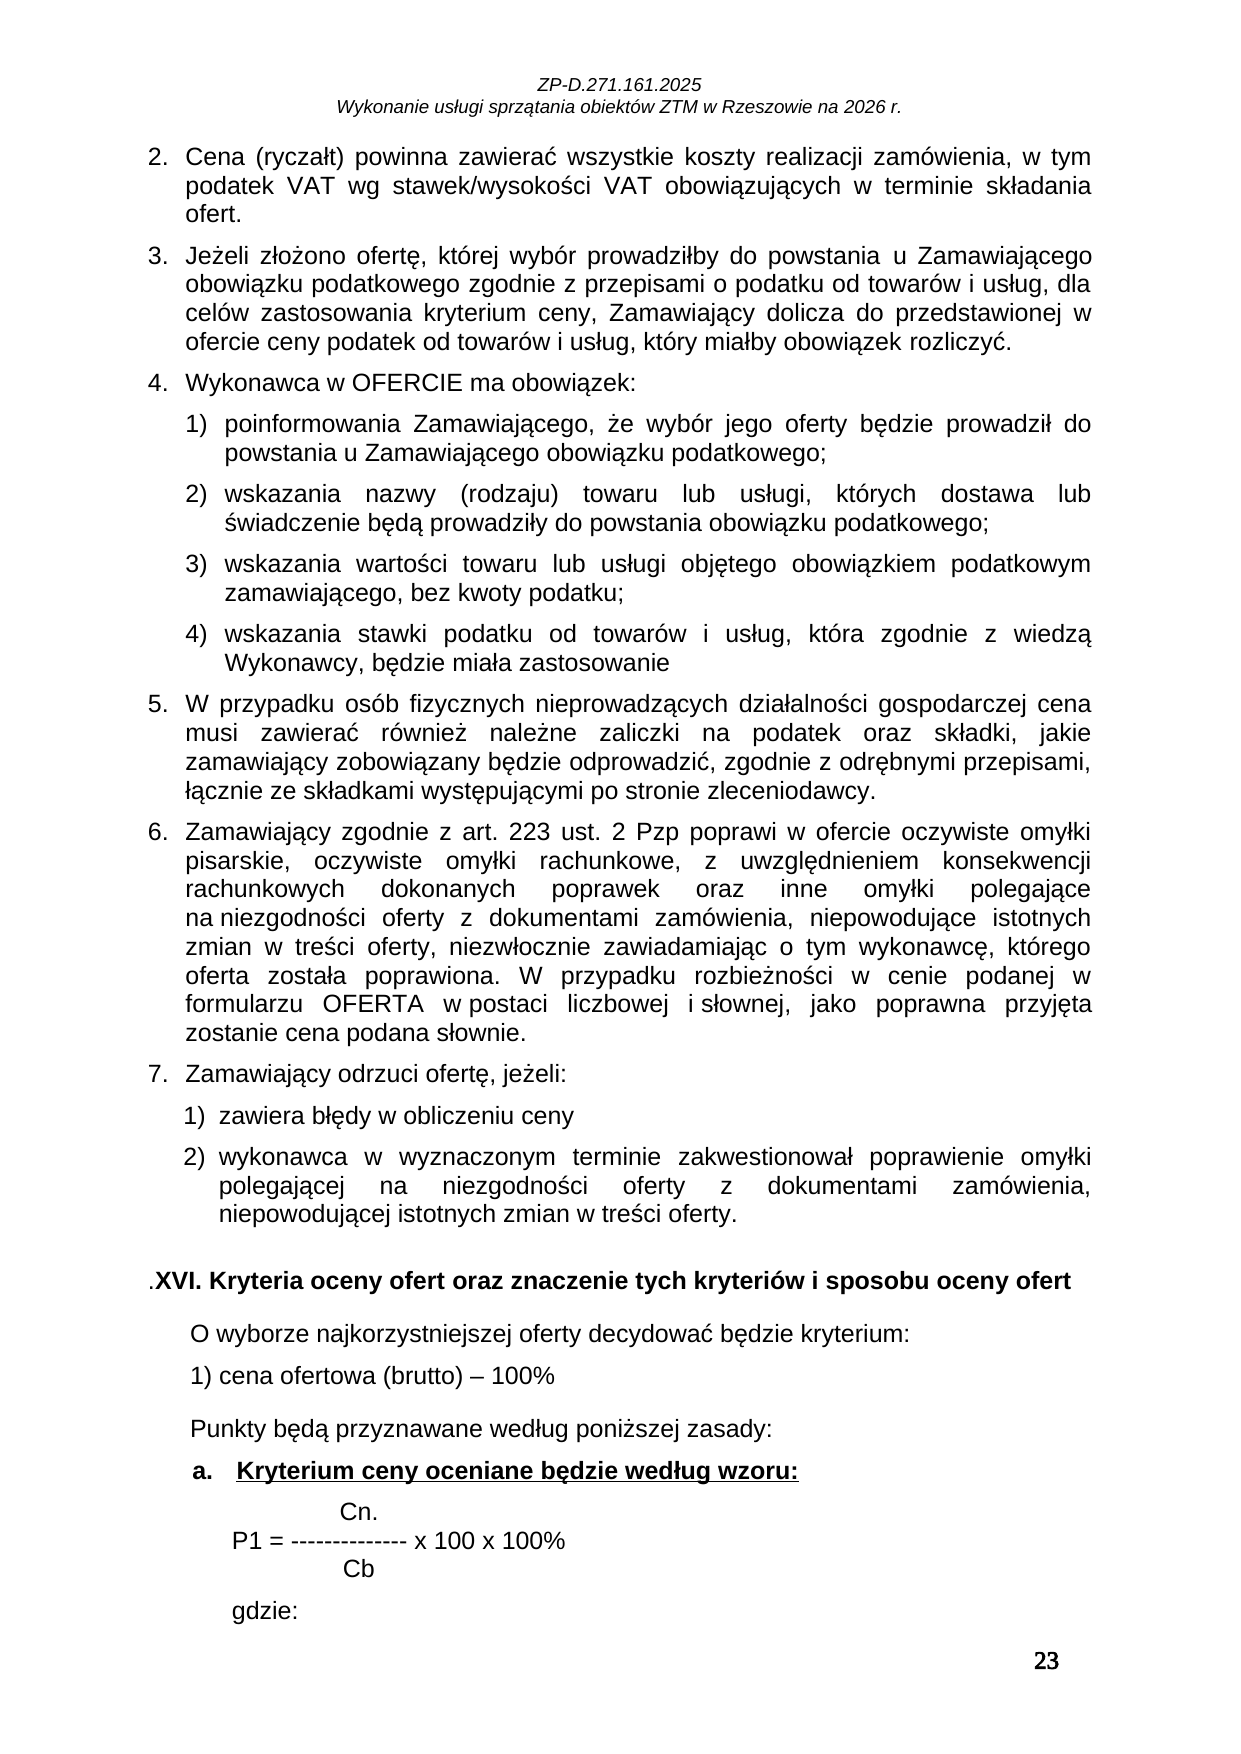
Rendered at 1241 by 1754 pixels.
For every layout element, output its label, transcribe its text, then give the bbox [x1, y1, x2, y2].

text Punkty będą przyznawane według poniższej zasady: [190, 1414, 1092, 1443]
list Wykonawca w OFERCIE ma obowiązek: [148, 368, 1092, 397]
list wskazania wartości towaru lub usługi objętego obowiązkiem podatkowym zamawiającego, bez kwoty podatku; [185, 549, 1092, 607]
text 1) zawiera błędy w obliczeniu ceny [183, 1101, 1092, 1129]
list W przypadku osób fizycznych nieprowadzących działalności gospodarczej cena musi zawierać również należne zaliczki na podatek oraz składki, jakie zamawiający zobowiązany będzie odprowadzić, zgodnie z odrębnymi przepisami, łącznie ze składkami występującymi po stronie zleceniodawcy. [148, 689, 1092, 804]
list Jeżeli złożono ofertę, której wybór prowadziłby do powstania u Zamawiającego obowiązku podatkowego zgodnie z przepisami o podatku od towarów i usług, dla celów zastosowania kryterium ceny, Zamawiający dolicza do przedstawionej w ofercie ceny podatek od towarów i usług, który miałby obowiązek rozliczyć. [148, 241, 1092, 356]
list wskazania nazwy (rodzaju) towaru lub usługi, których dostawa lub świadczenie będą prowadziły do powstania obowiązku podatkowego; [185, 479, 1092, 537]
text 2) wykonawca w wyznaczonym terminie zakwestionował poprawienie omyłki polegającej na niezgodności oferty z dokumentami zamówienia, niepowodującej istotnych zmian w treści oferty. [183, 1142, 1092, 1228]
text O wyborze najkorzystniejszej oferty decydować będzie kryterium: [190, 1319, 1092, 1348]
list Zamawiający zgodnie z art. 223 ust. 2 Pzp poprawi w ofercie oczywiste omyłki pisarskie, oczywiste omyłki rachunkowe, z uwzględnieniem konsekwencji rachunkowych dokonanych poprawek oraz inne omyłki polegające na niezgodności oferty z dokumentami zamówienia, niepowodujące istotnych zmian w treści oferty, niezwłocznie zawiadamiając o tym wykonawcę, którego oferta została poprawiona. W przypadku rozbieżności w cenie podanej w formularzu OFERTA w postaci liczbowej i słownej, jako poprawna przyjęta zostanie cena podana słownie. [148, 817, 1092, 1047]
list Zamawiający odrzuci ofertę, jeżeli: [148, 1059, 1092, 1088]
list Kryterium ceny oceniane będzie według wzoru: [192, 1456, 1092, 1484]
text gdzie: [232, 1596, 1092, 1624]
list wskazania stawki podatku od towarów i usług, która zgodnie z wiedzą Wykonawcy, będzie miała zastosowanie [185, 619, 1092, 677]
list Cena (ryczałt) powinna zawierać wszystkie koszty realizacji zamówienia, w tym podatek VAT wg stawek/wysokości VAT obowiązujących w terminie składania ofert. [148, 142, 1092, 228]
text Cn. P1 = -------------- x 100 x 100% Cb [222, 1497, 1092, 1583]
text 1) cena ofertowa (brutto) – 100% [190, 1361, 1092, 1389]
list poinformowania Zamawiającego, że wybór jego oferty będzie prowadził do powstania u Zamawiającego obowiązku podatkowego; [185, 409, 1092, 467]
text .XVI. Kryteria oceny ofert oraz znaczenie tych kryteriów i sposobu oceny ofert [148, 1266, 1092, 1294]
